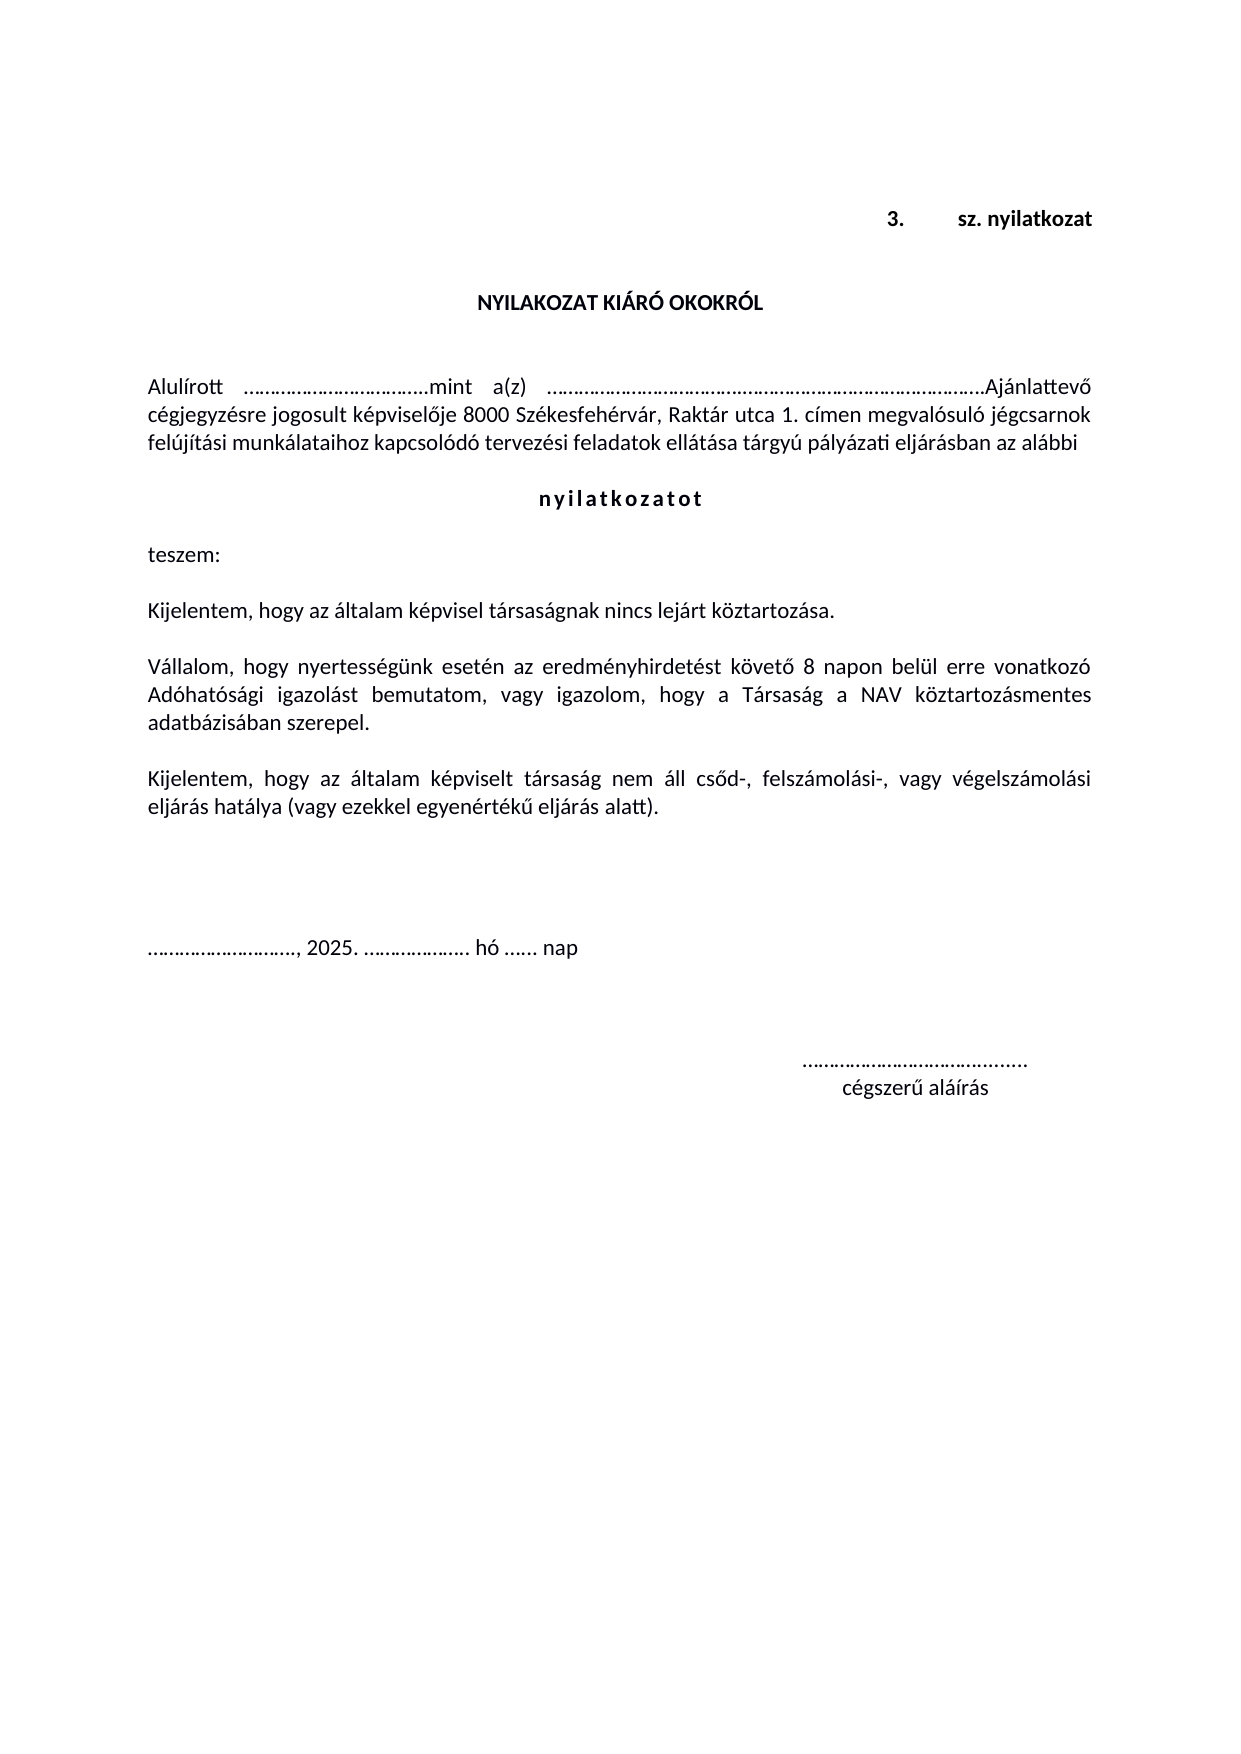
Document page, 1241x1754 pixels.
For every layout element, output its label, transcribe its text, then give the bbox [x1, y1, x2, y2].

text ………………………., 2025. ……………….. hó …... nap [148, 933, 1093, 961]
text Alulírott ……………………………..mint a(z) ……………………………….……………………………………….Ajánlattevő cégjegyzésre jogosult képviselője 8000 Székesfehérvár, Raktár utca 1. címen megvalósuló jégcsarnok felújítási munkálataihoz kapcsolódó tervezési feladatok ellátása tárgyú pályázati eljárásban az alábbi [148, 372, 1093, 456]
text NYILAKOZAT KIÁRÓ OKOKRÓL [148, 288, 1093, 316]
text Kijelentem, hogy az általam képviselt társaság nem áll csőd-, felszámolási-, vagy végelszámolási eljárás hatálya (vagy ezekkel egyenértékű eljárás alatt). [148, 764, 1093, 820]
text teszem: [148, 540, 1093, 568]
text cégszerű aláírás [148, 1073, 1093, 1101]
text Kijelentem, hogy az általam képvisel társaságnak nincs lejárt köztartozása. [148, 596, 1093, 624]
text Vállalom, hogy nyertességünk esetén az eredményhirdetést követő 8 napon belül erre vonatkozó Adóhatósági igazolást bemutatom, vagy igazolom, hogy a Társaság a NAV köztartozásmentes adatbázisában szerepel. [148, 652, 1093, 736]
text nyilatkozatot [148, 484, 1093, 512]
text ……………………………......... [148, 1045, 1093, 1073]
list sz. nyilatkozat [148, 204, 1093, 232]
